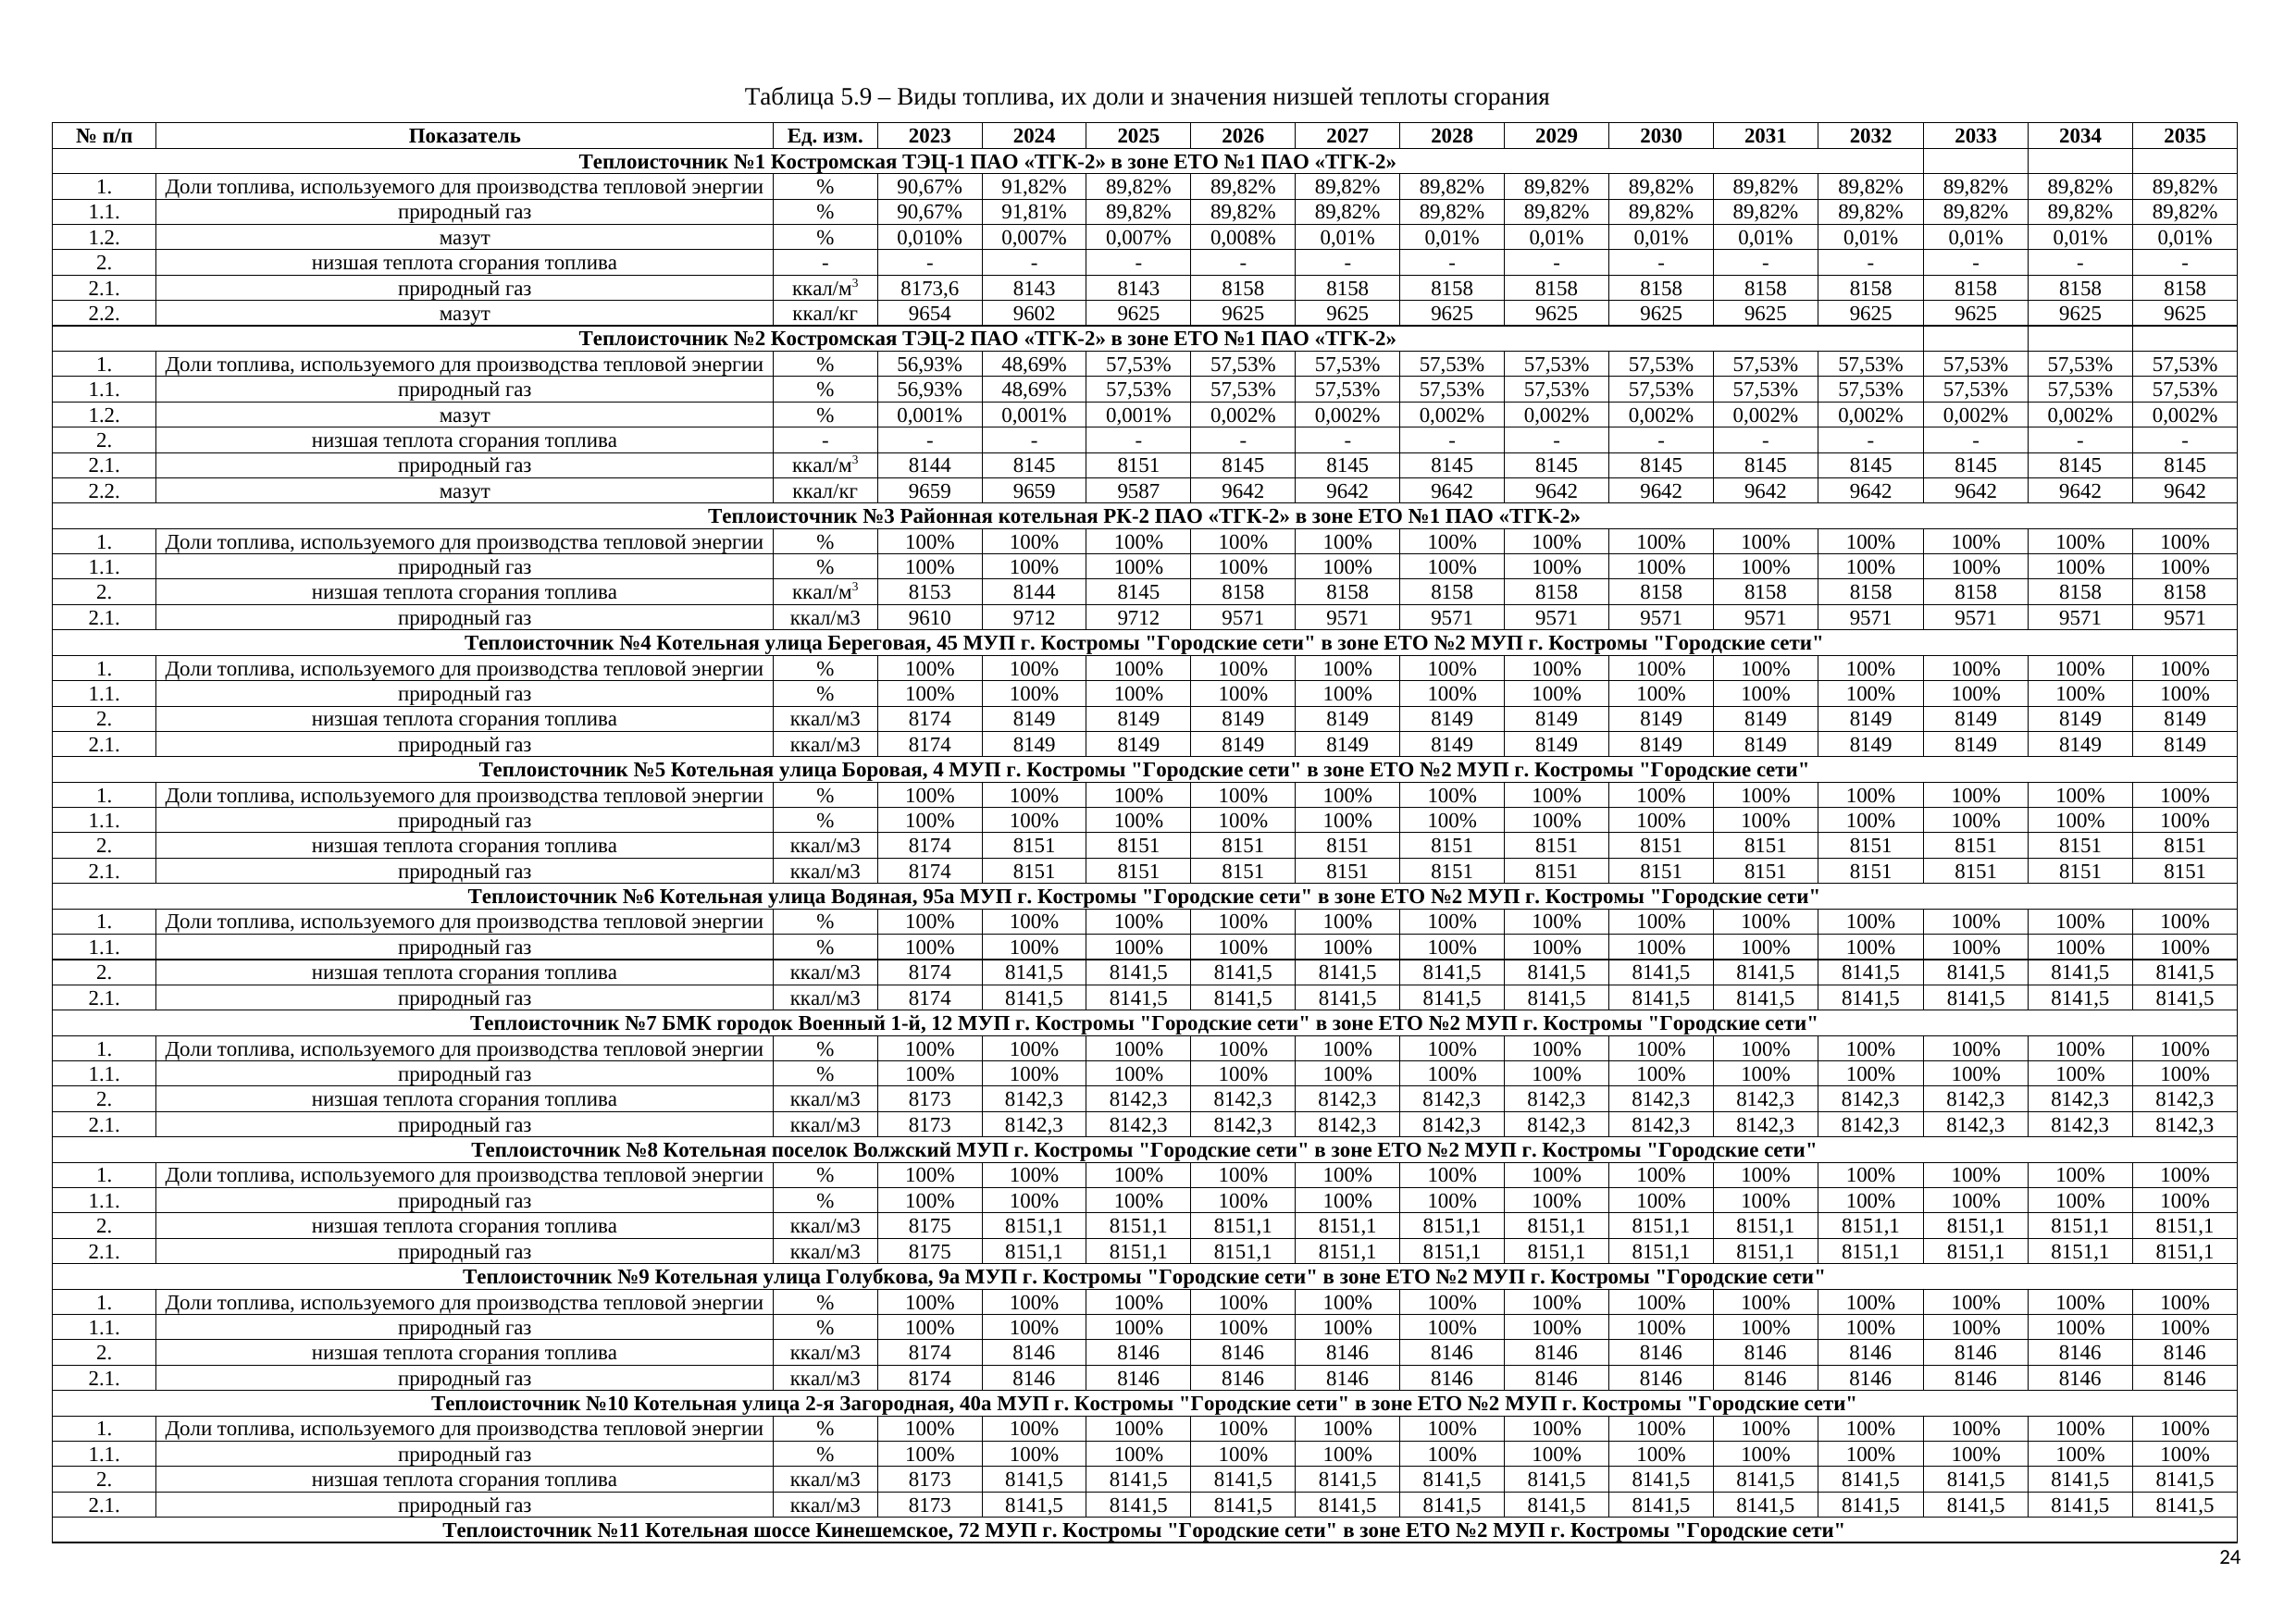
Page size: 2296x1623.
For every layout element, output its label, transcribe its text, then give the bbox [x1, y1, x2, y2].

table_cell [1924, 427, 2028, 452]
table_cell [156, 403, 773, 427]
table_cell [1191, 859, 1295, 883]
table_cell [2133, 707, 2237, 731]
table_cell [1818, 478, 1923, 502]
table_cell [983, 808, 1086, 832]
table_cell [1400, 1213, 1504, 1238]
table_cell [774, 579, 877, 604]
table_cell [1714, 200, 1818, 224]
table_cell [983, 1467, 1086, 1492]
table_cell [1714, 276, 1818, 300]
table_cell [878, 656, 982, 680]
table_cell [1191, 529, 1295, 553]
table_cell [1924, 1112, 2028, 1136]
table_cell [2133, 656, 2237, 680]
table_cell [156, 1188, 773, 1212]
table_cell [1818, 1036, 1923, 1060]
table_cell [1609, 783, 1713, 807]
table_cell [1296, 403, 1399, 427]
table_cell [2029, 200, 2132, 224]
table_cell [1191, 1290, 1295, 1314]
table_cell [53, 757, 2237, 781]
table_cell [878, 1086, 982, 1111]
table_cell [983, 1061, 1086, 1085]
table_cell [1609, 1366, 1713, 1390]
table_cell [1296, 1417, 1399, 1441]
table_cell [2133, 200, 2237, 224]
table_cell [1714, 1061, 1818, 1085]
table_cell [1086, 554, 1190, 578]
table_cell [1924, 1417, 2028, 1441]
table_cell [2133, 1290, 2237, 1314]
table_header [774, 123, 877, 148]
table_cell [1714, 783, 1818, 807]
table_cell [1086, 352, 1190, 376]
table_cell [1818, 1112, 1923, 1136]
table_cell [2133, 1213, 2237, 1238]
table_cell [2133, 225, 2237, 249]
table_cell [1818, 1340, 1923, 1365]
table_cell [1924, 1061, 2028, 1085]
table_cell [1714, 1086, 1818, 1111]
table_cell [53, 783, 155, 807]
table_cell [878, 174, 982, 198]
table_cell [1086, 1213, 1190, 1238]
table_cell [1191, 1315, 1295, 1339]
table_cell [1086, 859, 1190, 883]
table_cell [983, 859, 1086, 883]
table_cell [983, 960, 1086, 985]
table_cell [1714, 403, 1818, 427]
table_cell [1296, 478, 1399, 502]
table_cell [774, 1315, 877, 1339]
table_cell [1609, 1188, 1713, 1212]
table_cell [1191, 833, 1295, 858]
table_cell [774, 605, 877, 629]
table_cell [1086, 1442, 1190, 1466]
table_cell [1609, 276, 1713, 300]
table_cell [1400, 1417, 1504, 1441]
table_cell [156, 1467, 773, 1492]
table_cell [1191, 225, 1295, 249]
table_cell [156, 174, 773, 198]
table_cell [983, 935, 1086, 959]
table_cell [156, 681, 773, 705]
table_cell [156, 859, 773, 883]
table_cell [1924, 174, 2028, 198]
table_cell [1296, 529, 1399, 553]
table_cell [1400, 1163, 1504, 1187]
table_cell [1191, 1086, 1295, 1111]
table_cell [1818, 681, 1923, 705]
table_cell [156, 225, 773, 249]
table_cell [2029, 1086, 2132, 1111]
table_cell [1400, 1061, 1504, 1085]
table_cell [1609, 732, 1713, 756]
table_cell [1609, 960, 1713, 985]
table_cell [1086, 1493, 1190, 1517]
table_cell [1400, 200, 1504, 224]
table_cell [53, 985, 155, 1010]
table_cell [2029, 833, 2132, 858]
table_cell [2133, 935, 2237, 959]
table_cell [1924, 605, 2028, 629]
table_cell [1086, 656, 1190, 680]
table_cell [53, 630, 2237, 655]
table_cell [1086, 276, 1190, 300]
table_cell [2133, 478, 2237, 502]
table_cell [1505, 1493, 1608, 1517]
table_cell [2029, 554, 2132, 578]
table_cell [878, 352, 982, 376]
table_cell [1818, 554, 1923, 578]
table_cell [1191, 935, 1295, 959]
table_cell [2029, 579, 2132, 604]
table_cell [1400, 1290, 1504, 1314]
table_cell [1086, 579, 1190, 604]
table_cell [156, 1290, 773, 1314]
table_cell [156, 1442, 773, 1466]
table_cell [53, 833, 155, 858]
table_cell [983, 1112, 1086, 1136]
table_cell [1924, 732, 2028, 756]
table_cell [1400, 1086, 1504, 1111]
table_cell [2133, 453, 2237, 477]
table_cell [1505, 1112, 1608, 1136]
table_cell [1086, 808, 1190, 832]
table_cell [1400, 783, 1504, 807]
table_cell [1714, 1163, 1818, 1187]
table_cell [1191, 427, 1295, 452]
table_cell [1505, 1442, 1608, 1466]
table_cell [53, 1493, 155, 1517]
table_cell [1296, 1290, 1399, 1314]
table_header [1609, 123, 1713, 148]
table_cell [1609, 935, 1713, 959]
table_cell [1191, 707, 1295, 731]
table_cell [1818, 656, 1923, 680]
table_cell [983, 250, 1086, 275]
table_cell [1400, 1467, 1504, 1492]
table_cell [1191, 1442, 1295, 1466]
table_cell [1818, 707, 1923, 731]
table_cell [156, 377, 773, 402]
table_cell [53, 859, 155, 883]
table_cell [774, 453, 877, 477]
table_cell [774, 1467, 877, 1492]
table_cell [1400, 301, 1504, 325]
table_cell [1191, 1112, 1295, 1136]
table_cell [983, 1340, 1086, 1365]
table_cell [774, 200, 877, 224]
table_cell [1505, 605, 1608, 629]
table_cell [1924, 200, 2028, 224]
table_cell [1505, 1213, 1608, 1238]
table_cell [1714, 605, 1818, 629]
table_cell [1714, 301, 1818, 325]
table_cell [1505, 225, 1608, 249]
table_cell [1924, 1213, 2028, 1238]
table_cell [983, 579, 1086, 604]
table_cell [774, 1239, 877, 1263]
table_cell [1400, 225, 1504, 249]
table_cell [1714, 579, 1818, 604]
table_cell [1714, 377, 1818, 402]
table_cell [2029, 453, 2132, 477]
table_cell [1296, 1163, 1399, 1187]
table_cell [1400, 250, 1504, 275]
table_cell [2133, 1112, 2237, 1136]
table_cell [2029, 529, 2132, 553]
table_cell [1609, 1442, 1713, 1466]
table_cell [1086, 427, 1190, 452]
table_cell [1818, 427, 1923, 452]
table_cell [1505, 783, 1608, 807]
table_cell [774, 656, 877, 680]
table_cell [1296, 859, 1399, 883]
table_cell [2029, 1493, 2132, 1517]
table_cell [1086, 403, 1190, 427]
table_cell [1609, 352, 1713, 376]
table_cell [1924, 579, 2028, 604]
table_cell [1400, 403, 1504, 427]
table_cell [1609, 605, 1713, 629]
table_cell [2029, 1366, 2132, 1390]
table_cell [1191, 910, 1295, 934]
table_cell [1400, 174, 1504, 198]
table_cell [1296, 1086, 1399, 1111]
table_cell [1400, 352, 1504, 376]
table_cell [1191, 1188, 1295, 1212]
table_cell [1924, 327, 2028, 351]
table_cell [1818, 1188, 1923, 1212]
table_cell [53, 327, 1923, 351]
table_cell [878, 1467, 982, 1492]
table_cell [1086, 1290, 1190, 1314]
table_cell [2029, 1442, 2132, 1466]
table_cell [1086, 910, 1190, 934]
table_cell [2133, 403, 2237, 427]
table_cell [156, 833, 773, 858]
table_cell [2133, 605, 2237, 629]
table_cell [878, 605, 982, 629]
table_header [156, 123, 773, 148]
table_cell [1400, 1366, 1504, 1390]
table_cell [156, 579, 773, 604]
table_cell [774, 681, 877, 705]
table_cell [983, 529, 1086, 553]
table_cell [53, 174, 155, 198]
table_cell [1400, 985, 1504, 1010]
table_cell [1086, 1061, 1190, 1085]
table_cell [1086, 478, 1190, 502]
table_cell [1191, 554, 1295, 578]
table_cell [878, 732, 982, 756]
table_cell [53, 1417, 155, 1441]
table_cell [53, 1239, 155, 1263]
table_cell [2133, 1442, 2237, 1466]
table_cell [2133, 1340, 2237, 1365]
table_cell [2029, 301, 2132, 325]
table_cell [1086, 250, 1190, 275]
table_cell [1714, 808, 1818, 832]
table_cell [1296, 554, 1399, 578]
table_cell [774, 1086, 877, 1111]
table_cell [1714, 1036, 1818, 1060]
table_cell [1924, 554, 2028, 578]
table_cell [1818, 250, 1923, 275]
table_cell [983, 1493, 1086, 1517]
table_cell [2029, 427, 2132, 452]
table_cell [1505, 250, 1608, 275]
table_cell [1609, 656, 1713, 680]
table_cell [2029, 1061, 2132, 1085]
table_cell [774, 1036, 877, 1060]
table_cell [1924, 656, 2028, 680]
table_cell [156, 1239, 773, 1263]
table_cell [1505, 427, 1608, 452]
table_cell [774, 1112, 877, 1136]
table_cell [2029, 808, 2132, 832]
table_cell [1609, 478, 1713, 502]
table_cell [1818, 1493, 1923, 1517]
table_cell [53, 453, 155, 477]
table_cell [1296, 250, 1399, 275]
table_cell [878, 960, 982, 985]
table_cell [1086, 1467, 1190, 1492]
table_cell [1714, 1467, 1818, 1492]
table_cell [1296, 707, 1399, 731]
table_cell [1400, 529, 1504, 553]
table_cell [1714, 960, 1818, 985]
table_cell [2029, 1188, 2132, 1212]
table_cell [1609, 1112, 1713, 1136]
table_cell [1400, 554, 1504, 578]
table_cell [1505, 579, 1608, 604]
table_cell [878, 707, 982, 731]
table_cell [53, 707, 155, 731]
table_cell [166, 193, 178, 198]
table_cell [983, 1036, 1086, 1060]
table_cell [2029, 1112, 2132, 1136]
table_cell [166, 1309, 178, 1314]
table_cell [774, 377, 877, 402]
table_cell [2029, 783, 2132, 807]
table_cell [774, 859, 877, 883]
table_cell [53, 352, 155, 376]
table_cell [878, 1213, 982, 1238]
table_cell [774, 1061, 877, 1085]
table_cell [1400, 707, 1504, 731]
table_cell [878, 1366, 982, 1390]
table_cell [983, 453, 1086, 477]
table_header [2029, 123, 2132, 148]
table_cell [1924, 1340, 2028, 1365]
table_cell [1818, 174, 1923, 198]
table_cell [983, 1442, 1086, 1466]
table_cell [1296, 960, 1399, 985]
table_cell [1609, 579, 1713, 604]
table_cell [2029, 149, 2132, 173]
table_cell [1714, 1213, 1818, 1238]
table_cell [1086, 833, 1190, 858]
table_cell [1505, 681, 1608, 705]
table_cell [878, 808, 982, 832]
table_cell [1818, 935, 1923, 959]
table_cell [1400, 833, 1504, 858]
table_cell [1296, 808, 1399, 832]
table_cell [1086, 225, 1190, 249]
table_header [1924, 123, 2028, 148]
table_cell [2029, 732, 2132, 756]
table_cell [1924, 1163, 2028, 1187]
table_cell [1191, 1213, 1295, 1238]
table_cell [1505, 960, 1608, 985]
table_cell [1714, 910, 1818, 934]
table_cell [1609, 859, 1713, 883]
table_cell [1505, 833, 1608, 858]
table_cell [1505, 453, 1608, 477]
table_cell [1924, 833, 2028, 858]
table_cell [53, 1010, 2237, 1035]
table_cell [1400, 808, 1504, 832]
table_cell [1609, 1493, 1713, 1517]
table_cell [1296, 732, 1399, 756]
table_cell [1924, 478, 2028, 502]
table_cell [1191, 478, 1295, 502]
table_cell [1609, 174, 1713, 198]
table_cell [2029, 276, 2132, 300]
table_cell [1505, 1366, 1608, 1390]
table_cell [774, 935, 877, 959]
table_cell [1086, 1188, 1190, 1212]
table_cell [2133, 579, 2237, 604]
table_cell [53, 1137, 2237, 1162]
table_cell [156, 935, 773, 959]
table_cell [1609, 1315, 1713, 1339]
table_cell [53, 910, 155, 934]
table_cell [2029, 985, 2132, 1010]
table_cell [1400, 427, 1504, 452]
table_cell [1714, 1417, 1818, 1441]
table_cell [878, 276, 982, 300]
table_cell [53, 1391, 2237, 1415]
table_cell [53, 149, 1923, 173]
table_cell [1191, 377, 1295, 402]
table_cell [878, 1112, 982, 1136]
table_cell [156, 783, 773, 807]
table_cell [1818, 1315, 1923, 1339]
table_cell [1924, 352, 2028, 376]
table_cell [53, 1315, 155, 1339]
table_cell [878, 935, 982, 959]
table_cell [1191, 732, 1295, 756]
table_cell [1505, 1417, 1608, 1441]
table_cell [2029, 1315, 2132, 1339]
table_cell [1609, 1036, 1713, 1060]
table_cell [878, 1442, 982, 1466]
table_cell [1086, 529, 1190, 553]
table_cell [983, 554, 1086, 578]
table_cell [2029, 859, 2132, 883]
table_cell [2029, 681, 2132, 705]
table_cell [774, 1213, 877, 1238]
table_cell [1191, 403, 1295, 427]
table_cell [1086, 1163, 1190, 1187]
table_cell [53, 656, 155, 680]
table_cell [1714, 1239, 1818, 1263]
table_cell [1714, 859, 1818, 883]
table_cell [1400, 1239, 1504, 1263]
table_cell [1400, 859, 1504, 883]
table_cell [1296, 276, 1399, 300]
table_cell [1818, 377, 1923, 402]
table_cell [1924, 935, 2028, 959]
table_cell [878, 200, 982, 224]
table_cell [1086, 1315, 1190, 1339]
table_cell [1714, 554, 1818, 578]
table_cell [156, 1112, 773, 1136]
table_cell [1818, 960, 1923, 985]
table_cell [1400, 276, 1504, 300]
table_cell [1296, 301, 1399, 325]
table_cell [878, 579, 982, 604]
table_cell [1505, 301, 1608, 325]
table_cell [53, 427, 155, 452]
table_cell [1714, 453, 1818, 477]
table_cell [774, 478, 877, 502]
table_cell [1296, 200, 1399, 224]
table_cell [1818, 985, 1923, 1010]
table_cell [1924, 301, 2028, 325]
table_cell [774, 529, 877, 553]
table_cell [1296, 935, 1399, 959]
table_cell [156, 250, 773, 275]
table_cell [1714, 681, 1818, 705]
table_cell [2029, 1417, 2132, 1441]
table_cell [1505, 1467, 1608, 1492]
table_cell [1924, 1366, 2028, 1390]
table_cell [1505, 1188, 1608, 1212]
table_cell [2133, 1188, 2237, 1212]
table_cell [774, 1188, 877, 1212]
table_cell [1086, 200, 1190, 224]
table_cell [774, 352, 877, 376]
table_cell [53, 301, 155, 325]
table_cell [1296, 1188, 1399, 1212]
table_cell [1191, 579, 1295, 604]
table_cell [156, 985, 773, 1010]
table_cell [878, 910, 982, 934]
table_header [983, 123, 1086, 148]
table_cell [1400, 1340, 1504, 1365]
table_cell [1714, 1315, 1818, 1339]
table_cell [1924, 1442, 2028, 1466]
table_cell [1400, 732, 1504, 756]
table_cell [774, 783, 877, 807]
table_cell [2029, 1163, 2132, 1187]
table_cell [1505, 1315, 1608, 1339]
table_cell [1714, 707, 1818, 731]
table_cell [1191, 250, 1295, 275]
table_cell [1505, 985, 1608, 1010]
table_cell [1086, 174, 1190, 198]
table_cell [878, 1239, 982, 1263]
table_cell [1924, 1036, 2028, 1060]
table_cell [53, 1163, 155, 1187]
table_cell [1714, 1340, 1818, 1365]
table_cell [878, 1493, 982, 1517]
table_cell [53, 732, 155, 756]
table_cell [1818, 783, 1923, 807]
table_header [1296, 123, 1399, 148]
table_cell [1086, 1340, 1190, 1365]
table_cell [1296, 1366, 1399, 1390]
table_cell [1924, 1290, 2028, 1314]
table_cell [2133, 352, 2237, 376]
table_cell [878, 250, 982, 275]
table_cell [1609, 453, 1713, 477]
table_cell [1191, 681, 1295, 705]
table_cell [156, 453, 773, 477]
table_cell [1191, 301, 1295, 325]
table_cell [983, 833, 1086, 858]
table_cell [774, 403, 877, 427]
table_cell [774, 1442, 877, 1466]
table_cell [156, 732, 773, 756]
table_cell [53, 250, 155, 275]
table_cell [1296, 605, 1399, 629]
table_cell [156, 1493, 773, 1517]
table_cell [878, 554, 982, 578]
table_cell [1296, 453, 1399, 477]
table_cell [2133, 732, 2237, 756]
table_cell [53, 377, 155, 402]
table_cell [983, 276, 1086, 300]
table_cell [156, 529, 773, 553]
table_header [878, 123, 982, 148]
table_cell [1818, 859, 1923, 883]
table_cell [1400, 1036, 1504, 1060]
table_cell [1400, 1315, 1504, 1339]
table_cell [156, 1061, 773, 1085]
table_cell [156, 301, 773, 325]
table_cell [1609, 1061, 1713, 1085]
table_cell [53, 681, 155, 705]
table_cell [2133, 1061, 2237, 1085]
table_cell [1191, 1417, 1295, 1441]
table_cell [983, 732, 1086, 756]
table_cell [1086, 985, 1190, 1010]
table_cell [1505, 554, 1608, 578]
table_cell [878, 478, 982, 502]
text Таблица 5. – Виды топлива, их доли и значения низшей теплоты сгорания [55, 82, 2240, 111]
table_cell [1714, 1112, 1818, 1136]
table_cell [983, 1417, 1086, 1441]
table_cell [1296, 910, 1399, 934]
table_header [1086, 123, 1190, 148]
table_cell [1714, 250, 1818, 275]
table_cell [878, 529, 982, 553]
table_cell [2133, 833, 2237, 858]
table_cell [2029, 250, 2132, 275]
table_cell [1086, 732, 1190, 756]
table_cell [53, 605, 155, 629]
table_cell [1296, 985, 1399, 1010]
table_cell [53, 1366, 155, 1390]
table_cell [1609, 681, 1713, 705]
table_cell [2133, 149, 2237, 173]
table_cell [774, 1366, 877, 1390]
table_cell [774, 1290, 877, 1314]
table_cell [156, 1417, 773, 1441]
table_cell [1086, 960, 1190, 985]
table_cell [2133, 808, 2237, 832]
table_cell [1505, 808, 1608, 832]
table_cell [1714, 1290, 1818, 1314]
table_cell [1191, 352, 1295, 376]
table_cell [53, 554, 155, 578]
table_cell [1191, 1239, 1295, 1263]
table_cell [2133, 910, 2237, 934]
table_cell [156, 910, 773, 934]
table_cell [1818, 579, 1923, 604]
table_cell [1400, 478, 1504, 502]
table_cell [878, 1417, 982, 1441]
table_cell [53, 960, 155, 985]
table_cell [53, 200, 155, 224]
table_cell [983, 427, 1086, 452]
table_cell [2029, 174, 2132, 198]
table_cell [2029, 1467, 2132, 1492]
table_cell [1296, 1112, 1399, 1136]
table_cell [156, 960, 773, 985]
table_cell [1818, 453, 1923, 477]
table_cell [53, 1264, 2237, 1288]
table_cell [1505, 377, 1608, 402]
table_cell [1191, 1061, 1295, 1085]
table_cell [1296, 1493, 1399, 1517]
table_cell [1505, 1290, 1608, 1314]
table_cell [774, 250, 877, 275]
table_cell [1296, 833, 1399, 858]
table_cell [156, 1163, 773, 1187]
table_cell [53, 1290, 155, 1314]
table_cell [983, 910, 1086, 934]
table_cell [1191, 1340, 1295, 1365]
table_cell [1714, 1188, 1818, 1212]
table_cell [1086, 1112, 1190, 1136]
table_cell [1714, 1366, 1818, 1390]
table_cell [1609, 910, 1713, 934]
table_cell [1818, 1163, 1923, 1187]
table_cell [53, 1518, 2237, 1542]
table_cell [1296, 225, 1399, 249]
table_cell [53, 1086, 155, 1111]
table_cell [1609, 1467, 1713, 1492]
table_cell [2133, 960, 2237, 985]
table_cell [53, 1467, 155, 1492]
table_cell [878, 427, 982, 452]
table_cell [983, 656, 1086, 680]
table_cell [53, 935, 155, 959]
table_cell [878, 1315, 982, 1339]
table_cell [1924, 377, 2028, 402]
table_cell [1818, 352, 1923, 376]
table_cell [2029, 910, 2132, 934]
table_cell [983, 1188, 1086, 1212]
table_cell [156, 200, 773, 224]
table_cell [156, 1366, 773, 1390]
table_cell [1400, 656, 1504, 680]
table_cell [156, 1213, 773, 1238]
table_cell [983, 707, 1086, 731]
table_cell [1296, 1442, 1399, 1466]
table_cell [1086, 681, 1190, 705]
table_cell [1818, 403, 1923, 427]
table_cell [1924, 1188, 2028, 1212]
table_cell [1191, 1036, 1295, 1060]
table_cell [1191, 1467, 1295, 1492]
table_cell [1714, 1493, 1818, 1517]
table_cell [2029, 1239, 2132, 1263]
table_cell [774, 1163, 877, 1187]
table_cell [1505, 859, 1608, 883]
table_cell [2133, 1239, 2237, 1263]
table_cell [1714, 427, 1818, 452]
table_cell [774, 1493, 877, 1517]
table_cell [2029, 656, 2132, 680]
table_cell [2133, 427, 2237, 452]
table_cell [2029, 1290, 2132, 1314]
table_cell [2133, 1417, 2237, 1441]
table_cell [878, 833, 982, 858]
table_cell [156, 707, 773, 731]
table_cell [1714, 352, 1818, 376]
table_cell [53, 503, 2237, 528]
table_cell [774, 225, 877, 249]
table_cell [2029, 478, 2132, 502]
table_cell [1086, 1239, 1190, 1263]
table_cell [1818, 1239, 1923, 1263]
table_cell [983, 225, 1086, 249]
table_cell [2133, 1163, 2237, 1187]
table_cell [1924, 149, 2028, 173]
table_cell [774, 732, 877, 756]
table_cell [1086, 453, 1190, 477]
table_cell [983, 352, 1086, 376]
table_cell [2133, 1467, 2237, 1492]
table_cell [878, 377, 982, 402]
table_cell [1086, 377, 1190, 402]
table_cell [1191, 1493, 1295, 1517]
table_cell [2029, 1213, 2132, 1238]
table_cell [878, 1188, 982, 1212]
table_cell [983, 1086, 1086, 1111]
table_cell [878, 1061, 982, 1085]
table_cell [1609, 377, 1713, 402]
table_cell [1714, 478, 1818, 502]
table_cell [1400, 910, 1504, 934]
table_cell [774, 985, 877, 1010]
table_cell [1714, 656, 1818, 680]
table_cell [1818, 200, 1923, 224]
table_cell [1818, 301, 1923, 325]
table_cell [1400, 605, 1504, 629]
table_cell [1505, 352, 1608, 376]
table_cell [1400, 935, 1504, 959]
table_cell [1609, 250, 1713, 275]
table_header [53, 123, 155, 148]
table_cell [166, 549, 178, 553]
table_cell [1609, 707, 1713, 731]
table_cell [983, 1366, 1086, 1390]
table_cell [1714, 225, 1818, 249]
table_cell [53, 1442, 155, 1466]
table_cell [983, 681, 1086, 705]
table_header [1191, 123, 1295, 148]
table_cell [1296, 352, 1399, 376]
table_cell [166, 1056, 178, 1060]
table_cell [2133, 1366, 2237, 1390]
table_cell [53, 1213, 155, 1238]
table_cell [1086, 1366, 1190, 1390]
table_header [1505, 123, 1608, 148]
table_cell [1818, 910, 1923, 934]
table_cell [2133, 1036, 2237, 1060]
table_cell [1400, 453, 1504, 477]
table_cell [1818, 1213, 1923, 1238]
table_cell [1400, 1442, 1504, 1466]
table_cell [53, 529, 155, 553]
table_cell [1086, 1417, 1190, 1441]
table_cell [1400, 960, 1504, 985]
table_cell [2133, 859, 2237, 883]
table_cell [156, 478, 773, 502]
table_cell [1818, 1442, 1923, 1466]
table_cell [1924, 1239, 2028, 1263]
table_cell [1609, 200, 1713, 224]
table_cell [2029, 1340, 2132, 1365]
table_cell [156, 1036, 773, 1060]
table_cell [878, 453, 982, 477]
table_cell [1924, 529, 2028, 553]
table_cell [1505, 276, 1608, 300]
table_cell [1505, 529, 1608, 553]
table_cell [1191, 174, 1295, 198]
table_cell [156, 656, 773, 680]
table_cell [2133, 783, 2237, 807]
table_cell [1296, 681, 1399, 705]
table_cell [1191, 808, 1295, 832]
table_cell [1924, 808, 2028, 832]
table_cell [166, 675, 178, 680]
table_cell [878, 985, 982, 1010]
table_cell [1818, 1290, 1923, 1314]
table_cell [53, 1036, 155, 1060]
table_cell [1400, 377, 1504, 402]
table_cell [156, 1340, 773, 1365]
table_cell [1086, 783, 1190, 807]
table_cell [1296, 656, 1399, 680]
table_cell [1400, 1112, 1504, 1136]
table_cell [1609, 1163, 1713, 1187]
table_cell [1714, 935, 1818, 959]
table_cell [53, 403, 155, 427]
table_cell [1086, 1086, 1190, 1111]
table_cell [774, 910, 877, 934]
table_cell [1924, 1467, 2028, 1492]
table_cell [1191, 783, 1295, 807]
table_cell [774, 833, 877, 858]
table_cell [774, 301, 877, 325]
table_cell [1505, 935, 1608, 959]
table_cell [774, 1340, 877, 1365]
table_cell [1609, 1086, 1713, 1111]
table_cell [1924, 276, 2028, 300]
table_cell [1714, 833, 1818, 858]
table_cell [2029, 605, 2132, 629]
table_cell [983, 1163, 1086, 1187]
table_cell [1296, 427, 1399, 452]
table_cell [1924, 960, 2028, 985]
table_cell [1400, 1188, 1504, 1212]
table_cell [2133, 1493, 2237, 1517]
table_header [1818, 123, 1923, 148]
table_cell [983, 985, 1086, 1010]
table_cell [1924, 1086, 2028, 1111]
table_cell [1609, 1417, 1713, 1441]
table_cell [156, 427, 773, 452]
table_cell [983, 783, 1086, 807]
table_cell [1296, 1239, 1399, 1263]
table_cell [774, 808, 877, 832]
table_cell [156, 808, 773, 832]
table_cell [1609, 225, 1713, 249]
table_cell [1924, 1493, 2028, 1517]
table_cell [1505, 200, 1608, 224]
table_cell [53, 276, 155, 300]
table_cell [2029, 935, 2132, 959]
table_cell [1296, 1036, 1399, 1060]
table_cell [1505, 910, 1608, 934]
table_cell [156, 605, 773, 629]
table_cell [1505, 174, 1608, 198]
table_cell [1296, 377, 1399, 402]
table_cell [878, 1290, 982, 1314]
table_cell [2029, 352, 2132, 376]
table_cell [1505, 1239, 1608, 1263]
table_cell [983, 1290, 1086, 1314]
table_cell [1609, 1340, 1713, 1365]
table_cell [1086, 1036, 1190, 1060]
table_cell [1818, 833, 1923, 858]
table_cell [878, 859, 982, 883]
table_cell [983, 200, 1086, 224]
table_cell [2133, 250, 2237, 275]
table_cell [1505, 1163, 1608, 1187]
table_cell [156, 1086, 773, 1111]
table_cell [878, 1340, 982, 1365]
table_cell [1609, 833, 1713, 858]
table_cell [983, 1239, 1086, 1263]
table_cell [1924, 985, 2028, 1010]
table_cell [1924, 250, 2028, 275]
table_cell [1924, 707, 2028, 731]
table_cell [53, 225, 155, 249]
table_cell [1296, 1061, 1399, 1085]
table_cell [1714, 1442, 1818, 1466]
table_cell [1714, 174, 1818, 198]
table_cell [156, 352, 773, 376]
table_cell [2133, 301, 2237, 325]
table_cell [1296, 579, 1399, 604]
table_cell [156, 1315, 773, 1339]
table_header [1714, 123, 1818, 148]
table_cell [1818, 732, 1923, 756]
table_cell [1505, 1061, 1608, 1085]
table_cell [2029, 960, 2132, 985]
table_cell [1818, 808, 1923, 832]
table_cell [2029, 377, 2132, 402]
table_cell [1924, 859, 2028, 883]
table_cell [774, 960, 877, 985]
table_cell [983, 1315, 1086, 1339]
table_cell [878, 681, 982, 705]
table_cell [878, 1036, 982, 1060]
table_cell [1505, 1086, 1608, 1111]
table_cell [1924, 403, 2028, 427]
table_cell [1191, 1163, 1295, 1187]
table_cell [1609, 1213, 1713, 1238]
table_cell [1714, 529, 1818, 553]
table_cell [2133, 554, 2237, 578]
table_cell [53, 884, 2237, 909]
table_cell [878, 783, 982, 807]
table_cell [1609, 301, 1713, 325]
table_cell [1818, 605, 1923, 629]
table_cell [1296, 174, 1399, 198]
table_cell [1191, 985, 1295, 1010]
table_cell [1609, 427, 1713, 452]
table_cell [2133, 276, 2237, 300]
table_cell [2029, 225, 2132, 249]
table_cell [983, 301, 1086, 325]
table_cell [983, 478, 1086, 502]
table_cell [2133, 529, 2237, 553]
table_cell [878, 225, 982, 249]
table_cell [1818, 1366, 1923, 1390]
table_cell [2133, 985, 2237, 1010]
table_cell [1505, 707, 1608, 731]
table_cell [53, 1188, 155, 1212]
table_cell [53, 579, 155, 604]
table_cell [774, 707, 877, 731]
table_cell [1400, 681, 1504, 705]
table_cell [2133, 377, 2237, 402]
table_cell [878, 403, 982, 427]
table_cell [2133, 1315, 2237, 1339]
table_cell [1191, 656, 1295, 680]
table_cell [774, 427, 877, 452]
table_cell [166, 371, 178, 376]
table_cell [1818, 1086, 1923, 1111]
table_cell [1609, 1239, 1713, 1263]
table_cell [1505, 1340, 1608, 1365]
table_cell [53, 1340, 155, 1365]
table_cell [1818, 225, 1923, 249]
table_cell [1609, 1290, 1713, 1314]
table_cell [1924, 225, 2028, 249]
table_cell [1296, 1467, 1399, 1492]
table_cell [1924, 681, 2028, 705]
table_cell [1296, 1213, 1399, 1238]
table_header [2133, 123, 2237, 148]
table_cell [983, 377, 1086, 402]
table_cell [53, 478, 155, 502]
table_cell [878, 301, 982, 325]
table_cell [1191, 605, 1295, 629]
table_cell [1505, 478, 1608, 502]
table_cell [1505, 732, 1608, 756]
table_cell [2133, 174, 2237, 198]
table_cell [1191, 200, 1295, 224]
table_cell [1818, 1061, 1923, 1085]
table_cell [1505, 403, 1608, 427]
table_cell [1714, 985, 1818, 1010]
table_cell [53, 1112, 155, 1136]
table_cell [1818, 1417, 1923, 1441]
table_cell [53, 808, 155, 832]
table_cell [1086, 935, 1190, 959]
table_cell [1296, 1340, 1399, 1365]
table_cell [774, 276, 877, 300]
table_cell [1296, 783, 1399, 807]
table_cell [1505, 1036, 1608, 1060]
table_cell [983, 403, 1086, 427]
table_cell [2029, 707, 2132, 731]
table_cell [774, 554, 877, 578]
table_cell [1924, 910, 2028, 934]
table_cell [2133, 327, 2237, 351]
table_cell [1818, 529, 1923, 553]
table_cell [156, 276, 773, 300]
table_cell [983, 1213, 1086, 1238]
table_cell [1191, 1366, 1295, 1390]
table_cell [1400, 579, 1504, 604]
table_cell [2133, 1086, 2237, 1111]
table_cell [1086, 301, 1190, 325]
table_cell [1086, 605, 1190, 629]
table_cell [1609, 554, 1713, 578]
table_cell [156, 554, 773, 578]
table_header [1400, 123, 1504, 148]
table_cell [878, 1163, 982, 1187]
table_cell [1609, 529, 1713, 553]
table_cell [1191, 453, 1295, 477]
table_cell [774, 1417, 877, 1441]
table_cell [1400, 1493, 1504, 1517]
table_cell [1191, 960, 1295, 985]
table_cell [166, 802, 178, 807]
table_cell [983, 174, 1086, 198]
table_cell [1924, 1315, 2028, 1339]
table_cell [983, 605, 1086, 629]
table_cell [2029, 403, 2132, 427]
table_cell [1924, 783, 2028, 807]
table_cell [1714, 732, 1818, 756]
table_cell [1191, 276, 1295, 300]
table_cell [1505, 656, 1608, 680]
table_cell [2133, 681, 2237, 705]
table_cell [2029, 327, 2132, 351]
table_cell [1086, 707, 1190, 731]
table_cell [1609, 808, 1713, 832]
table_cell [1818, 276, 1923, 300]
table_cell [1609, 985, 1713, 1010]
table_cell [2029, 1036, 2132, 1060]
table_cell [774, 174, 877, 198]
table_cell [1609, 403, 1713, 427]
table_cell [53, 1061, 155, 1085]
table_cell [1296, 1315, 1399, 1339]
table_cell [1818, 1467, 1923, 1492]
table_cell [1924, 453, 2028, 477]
